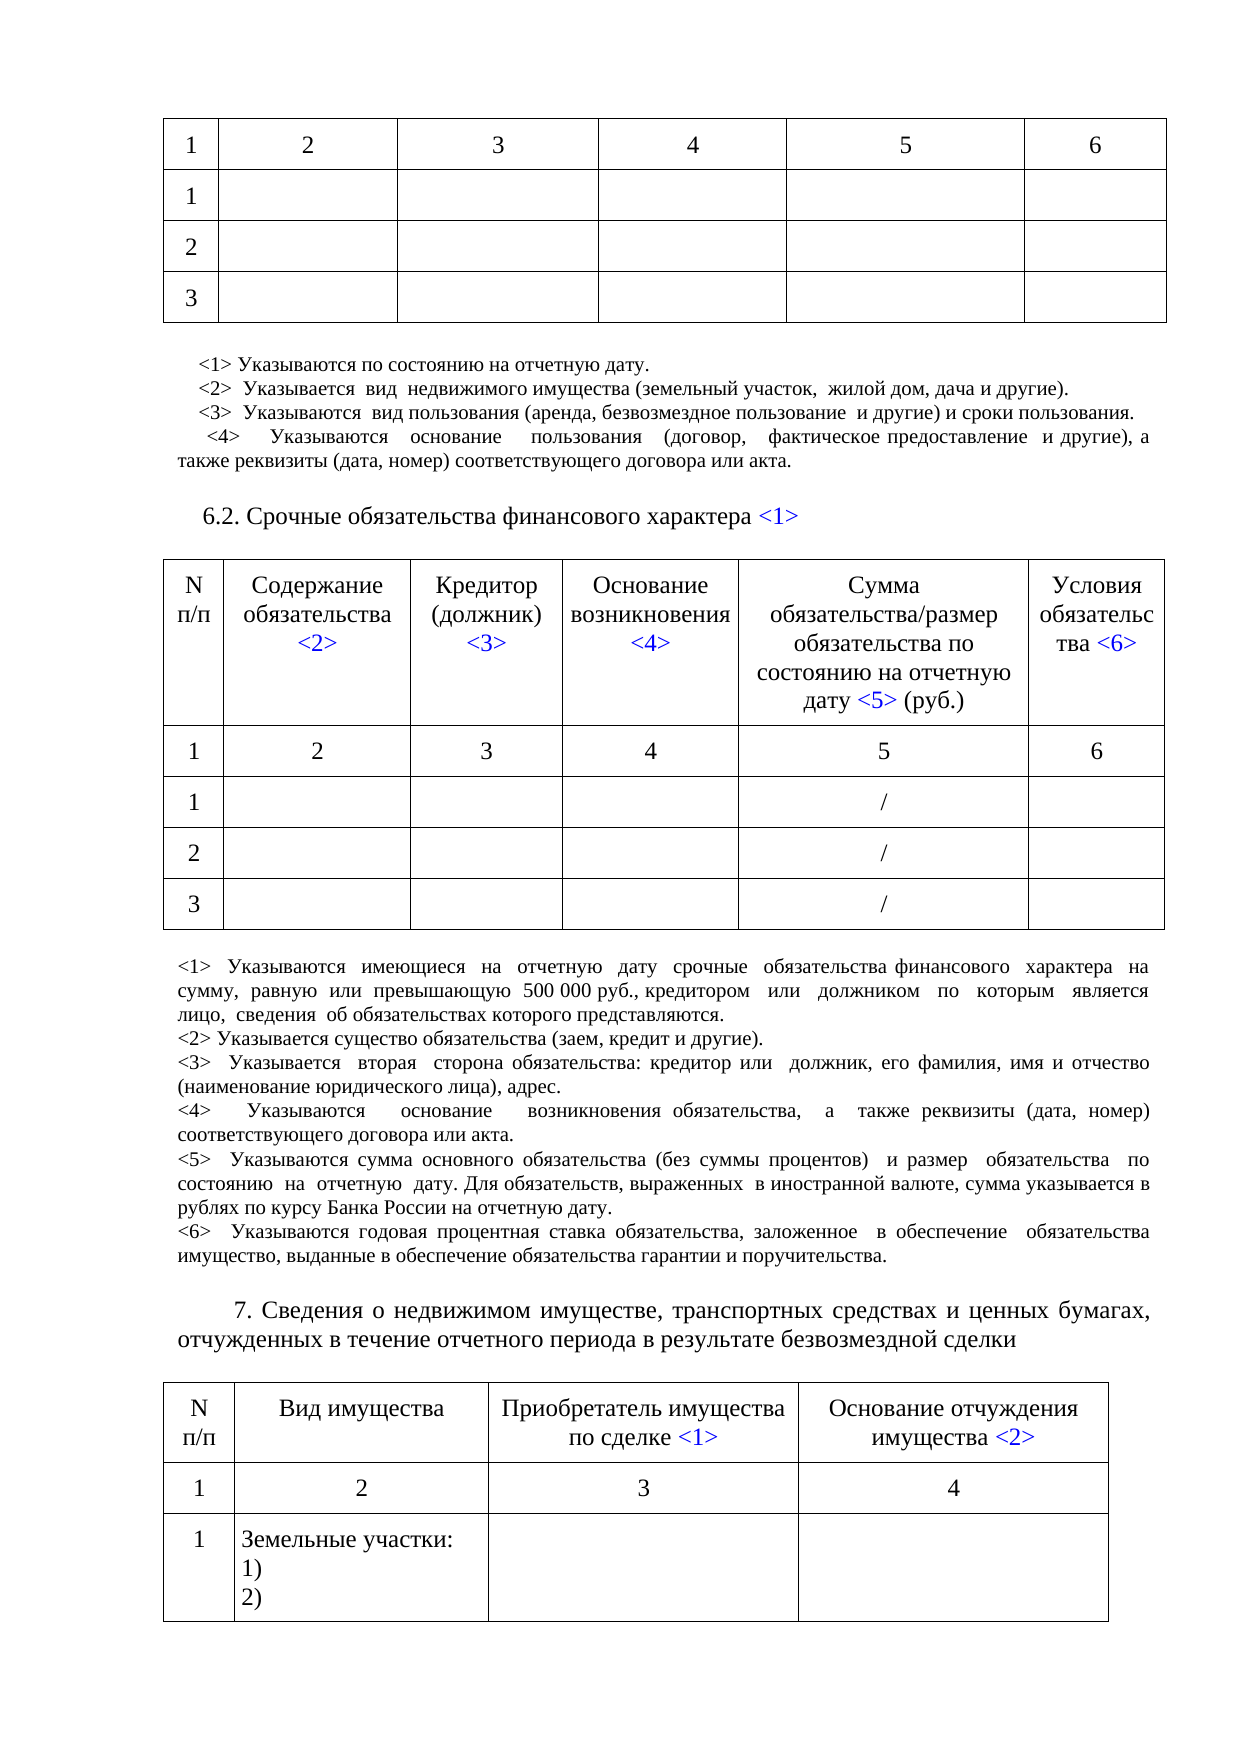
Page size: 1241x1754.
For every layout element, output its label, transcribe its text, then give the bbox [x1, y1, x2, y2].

text <1> Указываются имеющиеся на отчетную дату срочные обязательства финансового характера на сумму, равную или превышающую 500 000 руб., кредитором или должником по которым является лицо, сведения об обязательствах которого представляются. [177, 954, 1152, 1026]
table_cell 1 [164, 777, 223, 827]
table_cell [411, 879, 562, 929]
table_cell 2 [164, 221, 218, 271]
table_cell [411, 777, 562, 827]
table_cell 1 [164, 170, 218, 220]
table_cell 4 [563, 726, 738, 776]
table_cell [219, 272, 397, 322]
table_cell [599, 221, 786, 271]
table_cell 2 [235, 1463, 488, 1513]
table_cell 4 [599, 119, 786, 169]
table_cell [1025, 170, 1166, 220]
table_cell 5 [787, 119, 1024, 169]
table_cell [799, 1514, 1108, 1621]
table_header Приобретатель имущества по сделке <1> [489, 1383, 798, 1462]
table_cell / [739, 777, 1028, 827]
table_cell 1 [164, 119, 218, 169]
table_cell 3 [489, 1463, 798, 1513]
table_header Основание отчуждения имущества <2> [799, 1383, 1108, 1462]
table_cell [411, 828, 562, 878]
table_cell 2 [219, 119, 397, 169]
table_cell 3 [164, 272, 218, 322]
table_cell 3 [398, 119, 598, 169]
table_cell [1029, 777, 1164, 827]
table_cell [398, 221, 598, 271]
text <4> Указываются основание возникновения обязательства, а также реквизиты (дата, номер) соответствующего договора или акта. [177, 1098, 1152, 1146]
table_cell [599, 272, 786, 322]
table_header N п/п [164, 1383, 234, 1462]
table_cell [224, 777, 410, 827]
table_cell [563, 879, 738, 929]
table_cell 6 [1025, 119, 1166, 169]
table_header N п/п [164, 560, 223, 725]
table_cell [563, 828, 738, 878]
table_cell [398, 272, 598, 322]
text <4> Указываются основание пользования (договор, фактическое предоставление и другие), а также реквизиты (дата, номер) соответствующего договора или акта. [177, 424, 1152, 472]
table_cell 1 [164, 726, 223, 776]
table_cell 1 [164, 1463, 234, 1513]
table_cell / [739, 828, 1028, 878]
table_cell [398, 170, 598, 220]
table_cell Земельные участки: 1) 2) [235, 1514, 488, 1621]
table_cell [224, 828, 410, 878]
table_header Кредитор (должник) <3> [411, 560, 562, 725]
table_cell [489, 1514, 798, 1621]
table_cell 3 [164, 879, 223, 929]
table_cell 1 [164, 1514, 234, 1621]
text 7. Сведения о недвижимом имуществе, транспортных средствах и ценных бумагах, отчужденных в течение отчетного периода в результате безвозмездной сделки [177, 1296, 1152, 1353]
table_cell [787, 170, 1024, 220]
table_cell 3 [411, 726, 562, 776]
table_cell 5 [739, 726, 1028, 776]
text <3> Указывается вторая сторона обязательства: кредитор или должник, его фамилия, имя и отчество (наименование юридического лица), адрес. [177, 1050, 1152, 1098]
table_cell [219, 221, 397, 271]
table_cell [563, 777, 738, 827]
text <6> Указываются годовая процентная ставка обязательства, заложенное в обеспечение обязательства имущество, выданные в обеспечение обязательства гарантии и поручительства. [177, 1219, 1152, 1267]
table_cell 2 [164, 828, 223, 878]
table_cell [224, 879, 410, 929]
table_header Основание возникновения <4> [563, 560, 738, 725]
table_cell 2 [224, 726, 410, 776]
table_cell [1029, 828, 1164, 878]
table_cell [599, 170, 786, 220]
table_cell [1025, 221, 1166, 271]
table_header Содержание обязательства <2> [224, 560, 410, 725]
table_cell [787, 221, 1024, 271]
table_cell [1025, 272, 1166, 322]
table_cell 4 [799, 1463, 1108, 1513]
table_header Условия обязательства <6> [1029, 560, 1164, 725]
text 6.2. Срочные обязательства финансового характера <1> [177, 501, 1152, 530]
text <3> Указываются вид пользования (аренда, безвозмездное пользование и другие) и сроки пользования. [177, 400, 1152, 424]
table_cell [1029, 879, 1164, 929]
table_cell / [739, 879, 1028, 929]
table_header Вид имущества [235, 1383, 488, 1462]
table_cell [219, 170, 397, 220]
table_cell [787, 272, 1024, 322]
text <1> Указываются по состоянию на отчетную дату. [177, 352, 1152, 376]
text <2> Указывается вид недвижимого имущества (земельный участок, жилой дом, дача и другие). [177, 376, 1152, 400]
table_header Сумма обязательства/размер обязательства по состоянию на отчетную дату <5> (руб.) [739, 560, 1028, 725]
table_cell 6 [1029, 726, 1164, 776]
text <5> Указываются сумма основного обязательства (без суммы процентов) и размер обязательства по состоянию на отчетную дату. Для обязательств, выраженных в иностранной валюте, сумма указывается в рублях по курсу Банка России на отчетную дату. [177, 1146, 1152, 1219]
text <2> Указывается существо обязательства (заем, кредит и другие). [177, 1026, 1152, 1050]
